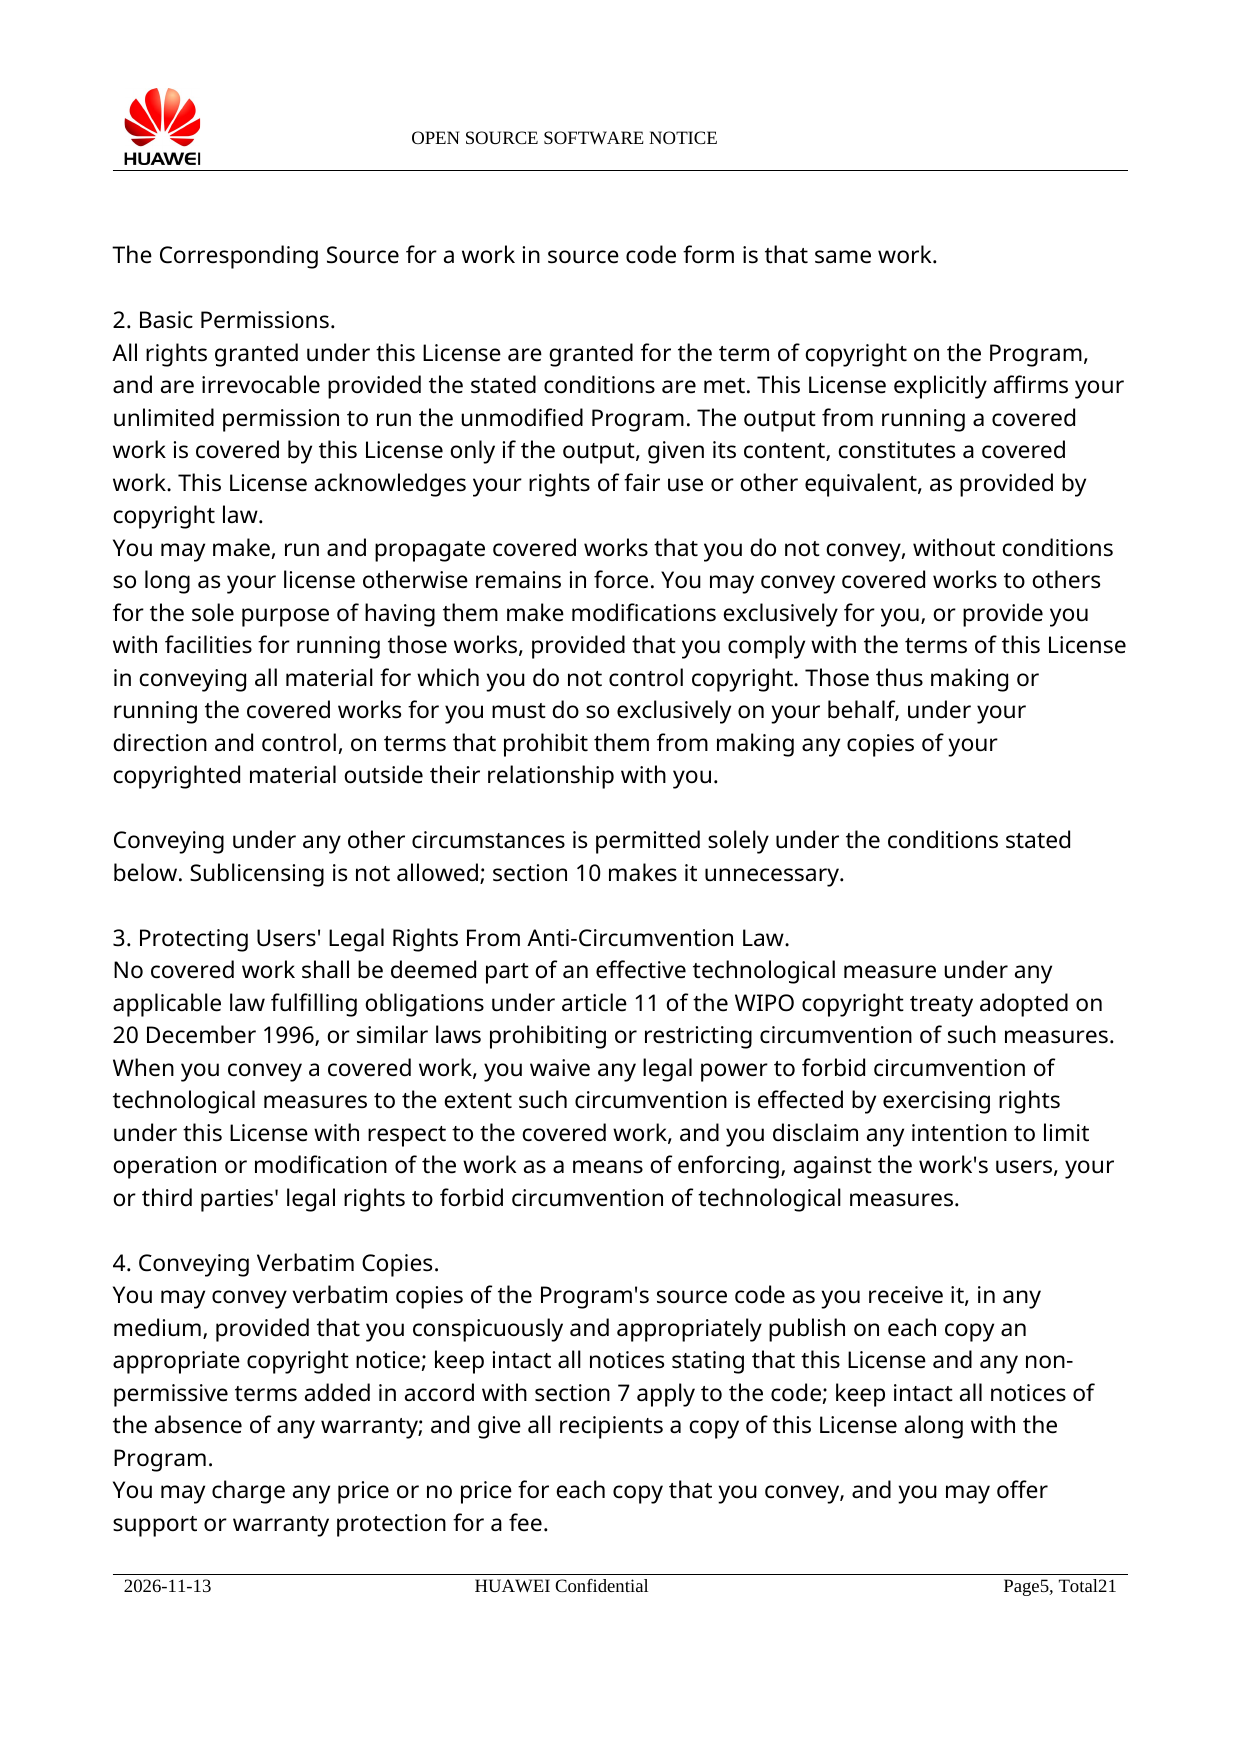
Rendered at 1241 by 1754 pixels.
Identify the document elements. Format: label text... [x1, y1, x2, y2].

text The Corresponding Source for a work in source code form is that same work. [112, 239, 1128, 271]
text You may make, run and propagate covered works that you do not convey, without conditions so long as your license otherwise remains in force. You may convey covered works to others for the sole purpose of having them make modifications exclusively for you, or provide you with facilities for running those works, provided that you comply with the terms of this License in conveying all material for which you do not control copyright. Those thus making or running the covered works for you must do so exclusively on your behalf, under your direction and control, on terms that prohibit them from making any copies of your copyrighted material outside their relationship with you. [112, 531, 1128, 791]
text 2. Basic Permissions. [112, 304, 1128, 336]
text You may convey verbatim copies of the Program's source code as you receive it, in any medium, provided that you conspicuously and appropriately publish on each copy an appropriate copyright notice; keep intact all notices stating that this License and any non-permissive terms added in accord with section 7 apply to the code; keep intact all notices of the absence of any warranty; and give all recipients a copy of this License along with the Program. [112, 1279, 1128, 1474]
picture [124, 88, 201, 165]
text You may charge any price or no price for each copy that you convey, and you may offer support or warranty protection for a fee. [112, 1474, 1128, 1539]
text 4. Conveying Verbatim Copies. [112, 1246, 1128, 1279]
text No covered work shall be deemed part of an effective technological measure under any applicable law fulfilling obligations under article 11 of the WIPO copyright treaty adopted on 20 December 1996, or similar laws prohibiting or restricting circumvention of such measures. [112, 954, 1128, 1051]
text All rights granted under this License are granted for the term of copyright on the Program, and are irrevocable provided the stated conditions are met. This License explicitly affirms your unlimited permission to run the unmodified Program. The output from running a covered work is covered by this License only if the output, given its content, constitutes a covered work. This License acknowledges your rights of fair use or other equivalent, as provided by copyright law. [112, 336, 1128, 531]
text 3. Protecting Users' Legal Rights From Anti-Circumvention Law. [112, 921, 1128, 954]
text When you convey a covered work, you waive any legal power to forbid circumvention of technological measures to the extent such circumvention is effected by exercising rights under this License with respect to the covered work, and you disclaim any intention to limit operation or modification of the work as a means of enforcing, against the work's users, your or third parties' legal rights to forbid circumvention of technological measures. [112, 1051, 1128, 1214]
text Conveying under any other circumstances is permitted solely under the conditions stated below. Sublicensing is not allowed; section 10 makes it unnecessary. [112, 824, 1128, 889]
